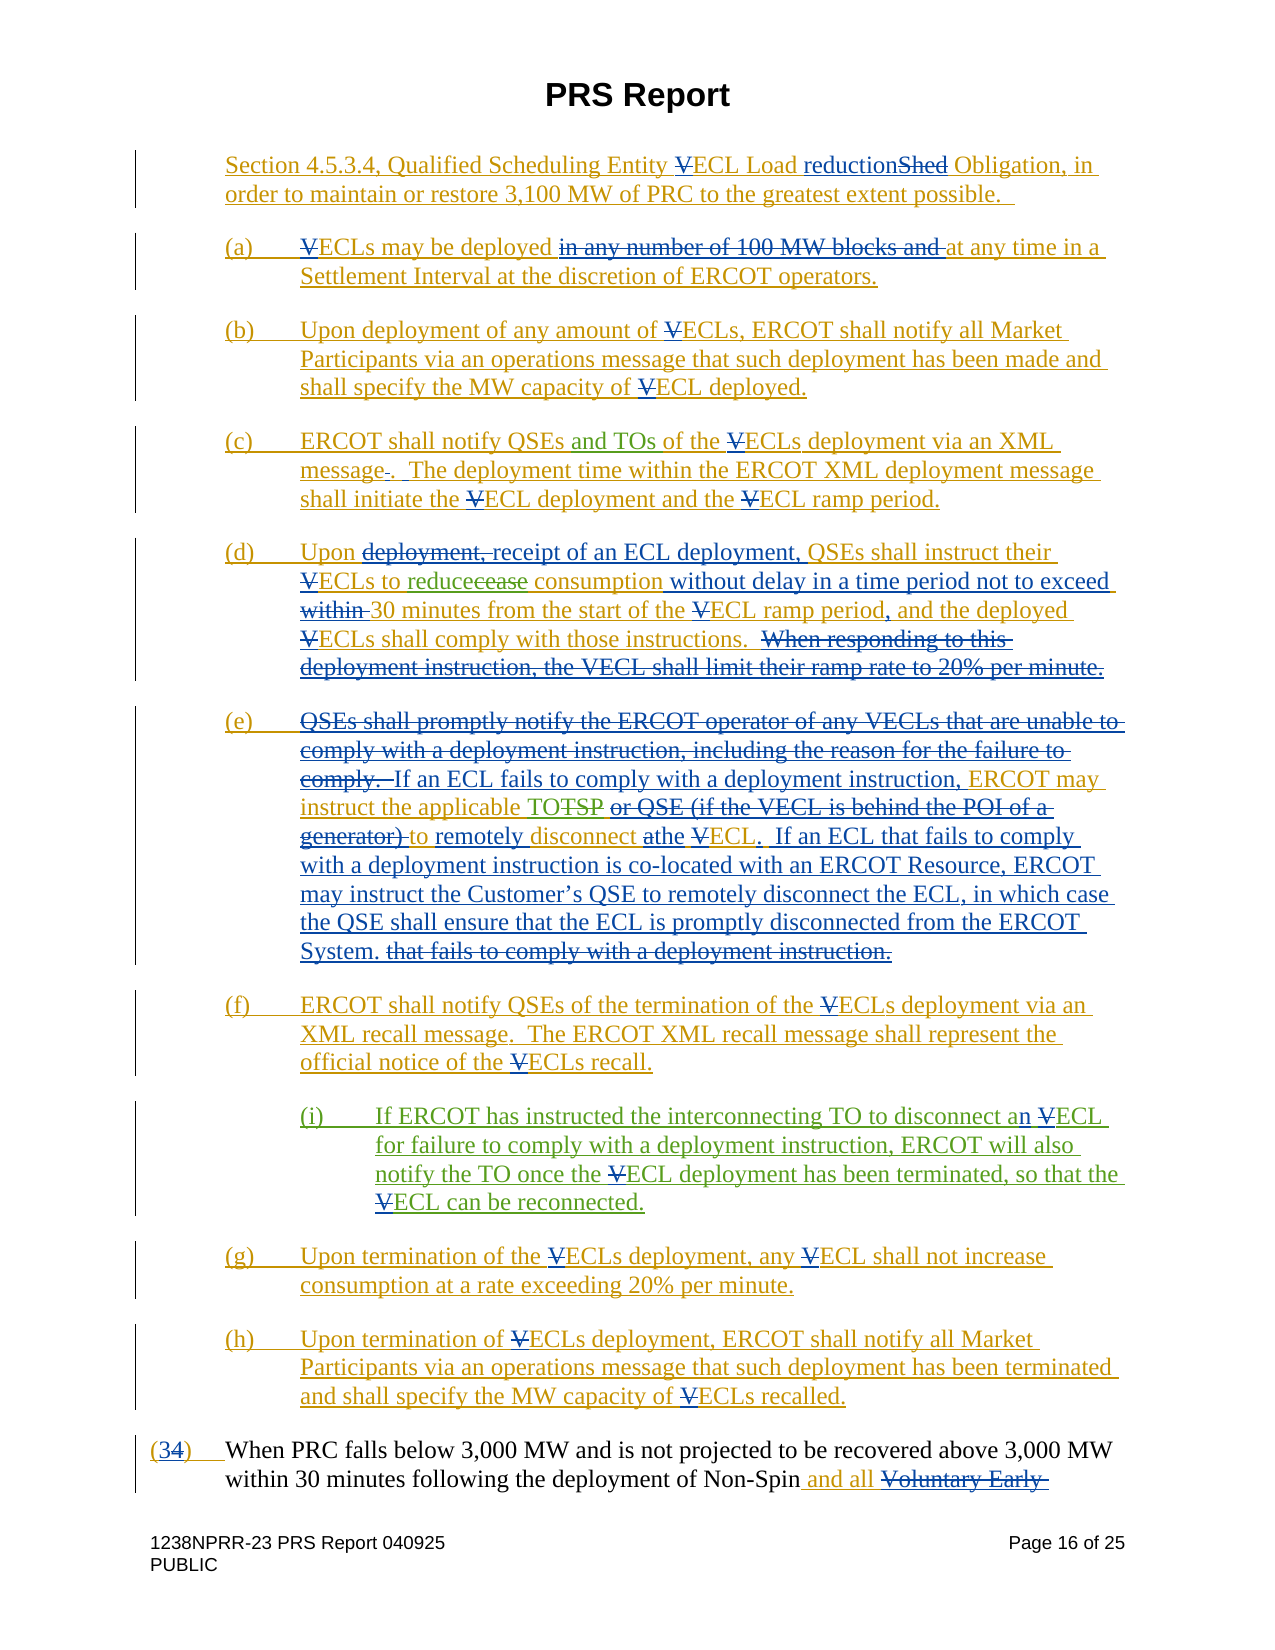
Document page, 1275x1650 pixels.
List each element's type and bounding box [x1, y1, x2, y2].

text [150, 1435, 1125, 1492]
